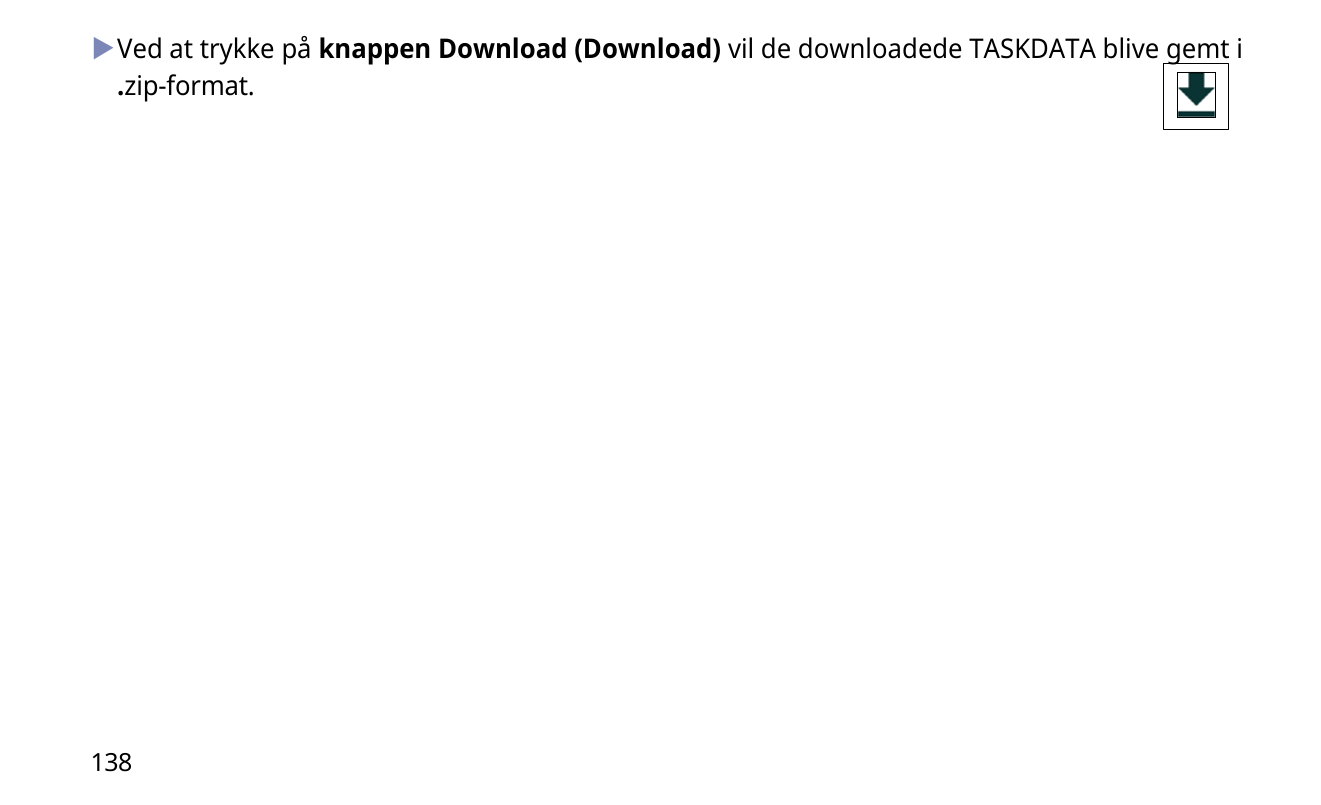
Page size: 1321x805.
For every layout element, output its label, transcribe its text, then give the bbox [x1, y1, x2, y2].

picture [1178, 103, 1215, 117]
list Ved at trykke på knappen Download (Download) vil de downloadede TASKDATA blive gemt i .zip-format. [91, 29, 1258, 103]
